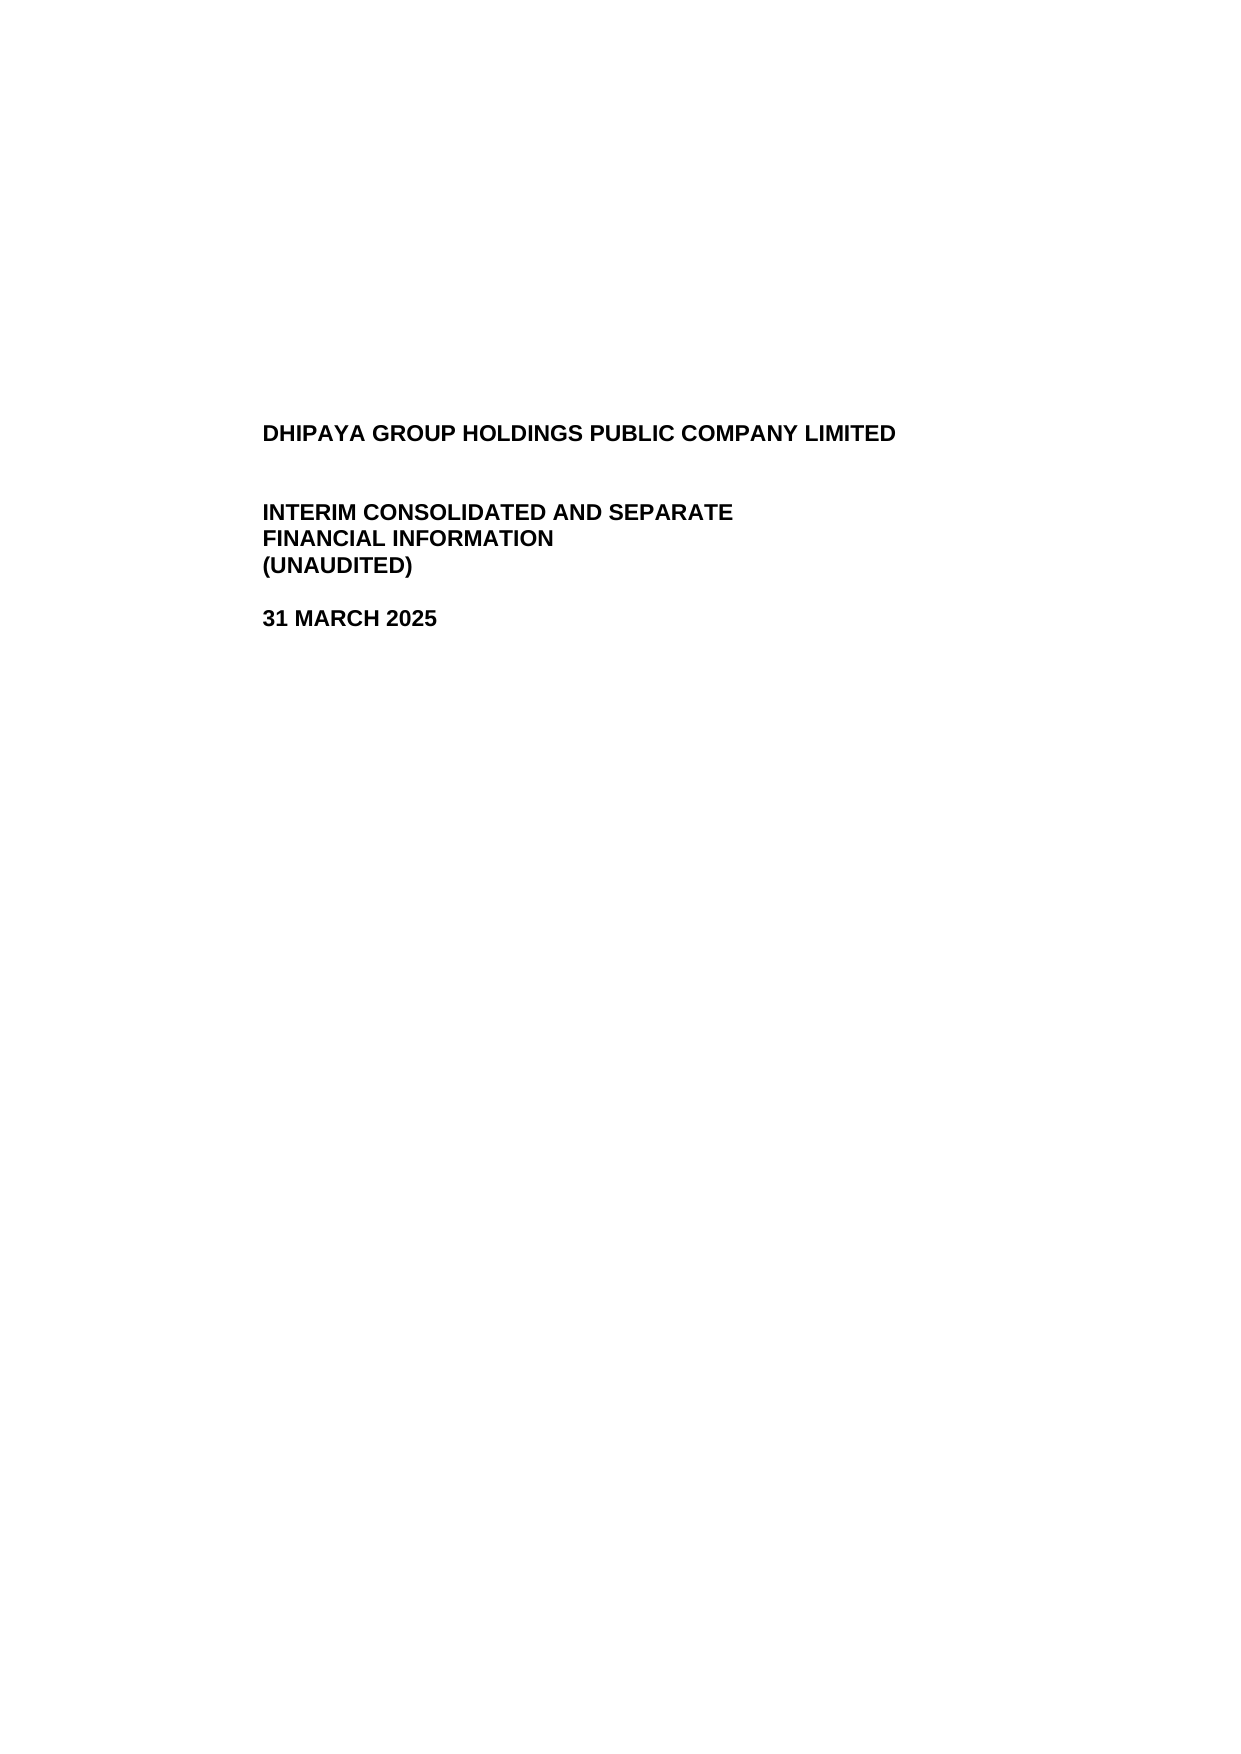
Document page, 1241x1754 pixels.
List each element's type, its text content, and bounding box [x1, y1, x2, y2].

text INTERIM CONSOLIDATED AND SEPARATE [262, 499, 940, 525]
text DHIPAYA GROUP HOLDINGS PUBLIC COMPANY LIMITED [262, 420, 940, 446]
text 31 MARCH 2025 [262, 604, 940, 631]
text FINANCIAL INFORMATION [262, 525, 940, 552]
text (UNAUDITED) [262, 552, 940, 578]
